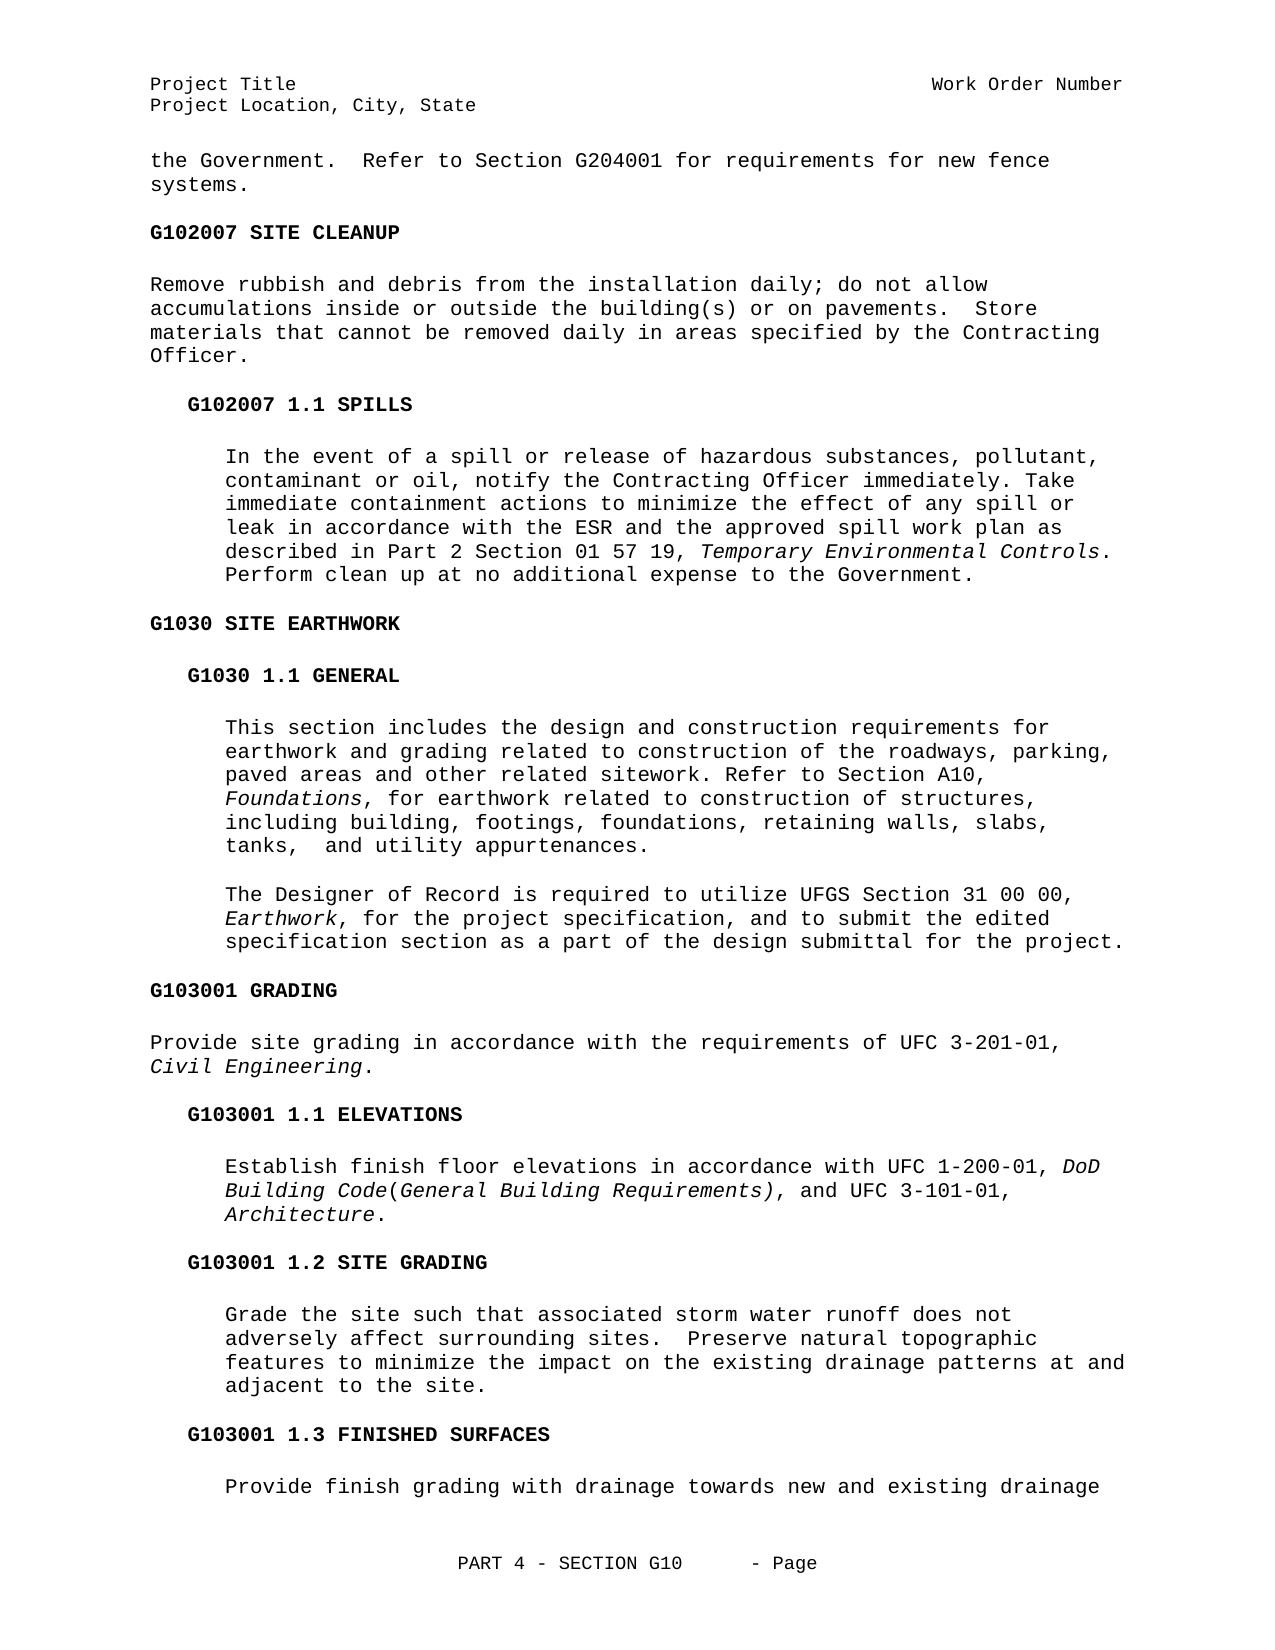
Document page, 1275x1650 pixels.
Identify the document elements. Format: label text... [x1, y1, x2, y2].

text G1030 1.1 GENERAL [150, 665, 1125, 689]
text In the event of a spill or release of hazardous substances, pollutant, contaminant or oil, notify the Contracting Officer immediately. Take immediate containment actions to minimize the effect of any spill or leak in accordance with the ESR and the approved spill work plan as described in Part 2 Section 01 57 19, Temporary Environmental Controls. Perform clean up at no additional expense to the Government. [225, 446, 1125, 588]
text Grade the site such that associated storm water runoff does not adversely affect surrounding sites. Preserve natural topographic features to minimize the impact on the existing drainage patterns at and adjacent to the site. [225, 1304, 1125, 1399]
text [150, 150, 1125, 197]
text G1030 SITE EARTHWORK [150, 613, 1125, 637]
text Provide site grading in accordance with the requirements of UFC 3-201-01, Civil Engineering. [150, 1032, 1125, 1079]
text Establish finish floor elevations in accordance with UFC 1-200-01, DoD Building Code(General Building Requirements), and UFC 3-101-01, Architecture. [225, 1156, 1125, 1227]
text This section includes the design and construction requirements for earthwork and grading related to construction of the roadways, parking, paved areas and other related sitework. Refer to Section A10, Foundations, for earthwork related to construction of structures, including building, footings, foundations, retaining walls, slabs, tanks, and utility appurtenances. [225, 717, 1125, 859]
text The Designer of Record is required to utilize UFGS Section 31 00 00, Earthwork, for the project specification, and to submit the edited specification section as a part of the design submittal for the project. [225, 884, 1125, 955]
text G103001 GRADING [150, 980, 1125, 1003]
text G103001 1.2 SITE GRADING [150, 1252, 1125, 1276]
text G103001 1.1 ELEVATIONS [150, 1104, 1125, 1128]
text G102007 SITE CLEANUP [150, 222, 1125, 246]
text G102007 1.1 SPILLS [150, 394, 1125, 418]
text G103001 1.3 FINISHED SURFACES [150, 1424, 1125, 1448]
text Remove rubbish and debris from the installation daily; do not allow accumulations inside or outside the building(s) or on pavements. Store materials that cannot be removed daily in areas specified by the Contracting Officer. [150, 274, 1125, 369]
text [225, 1476, 1125, 1500]
